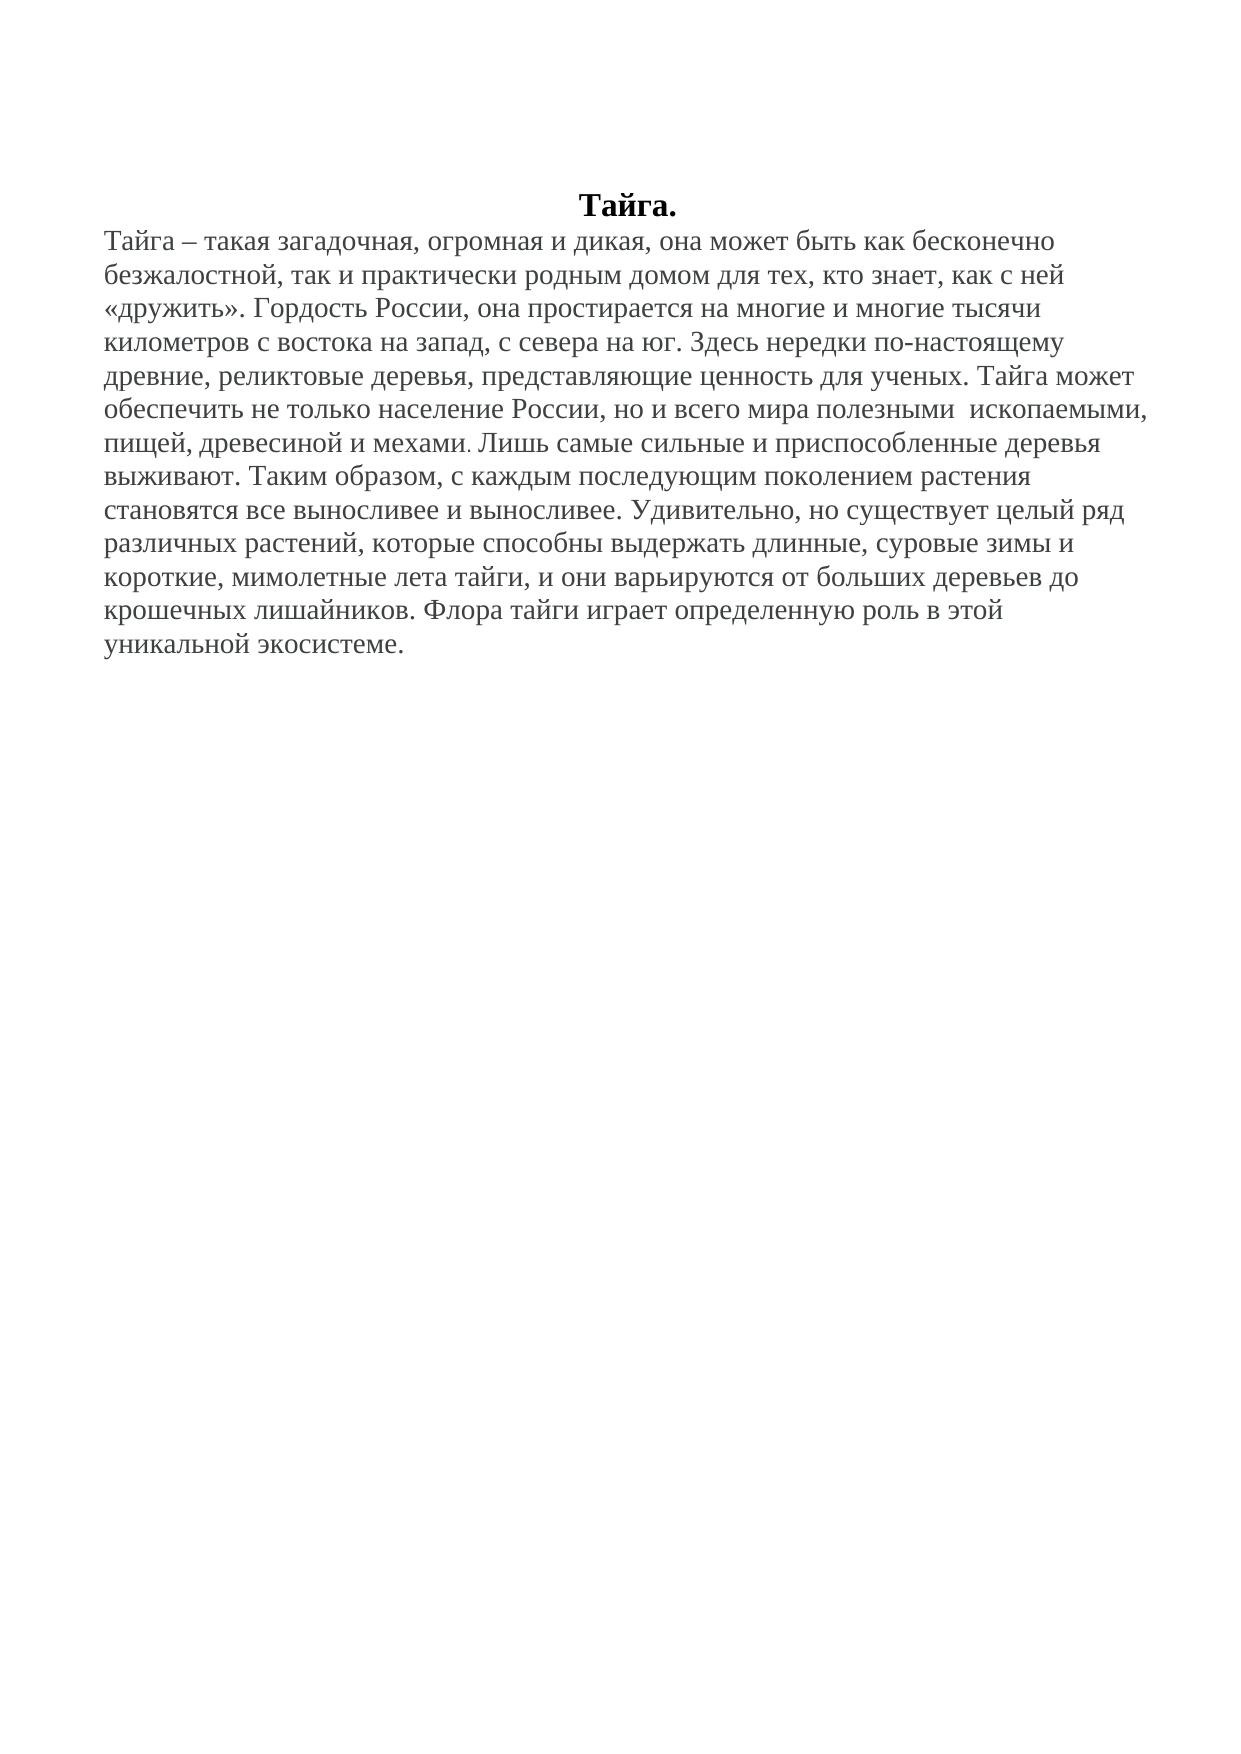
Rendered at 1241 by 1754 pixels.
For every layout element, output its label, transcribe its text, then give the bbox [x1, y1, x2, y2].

text Тайга – такая загадочная, огромная и дикая, она может быть как бесконечно безжалостной, так и практически родным домом для тех, кто знает, как с ней «дружить». Гордость России, она простирается на многие и многие тысячи километров с востока на запад, с севера на юг. Здесь нередки по-настоящему древние, реликтовые деревья, представляющие ценность для ученых. Тайга может обеспечить не только население России, но и всего мира полезными ископаемыми, пищей, древесиной и мехами. Лишь самые сильные и приспособленные деревья выживают. Таким образом, с каждым последующим поколением растения становятся все выносливее и выносливее. Удивительно, но существует целый ряд различных растений, которые способны выдержать длинные, суровые зимы и короткие, мимолетные лета тайги, и они варьируются от больших деревьев до крошечных лишайников. Флора тайги играет определенную роль в этой уникальной экосистеме. [103, 223, 1152, 659]
text Тайга. [103, 185, 1152, 223]
